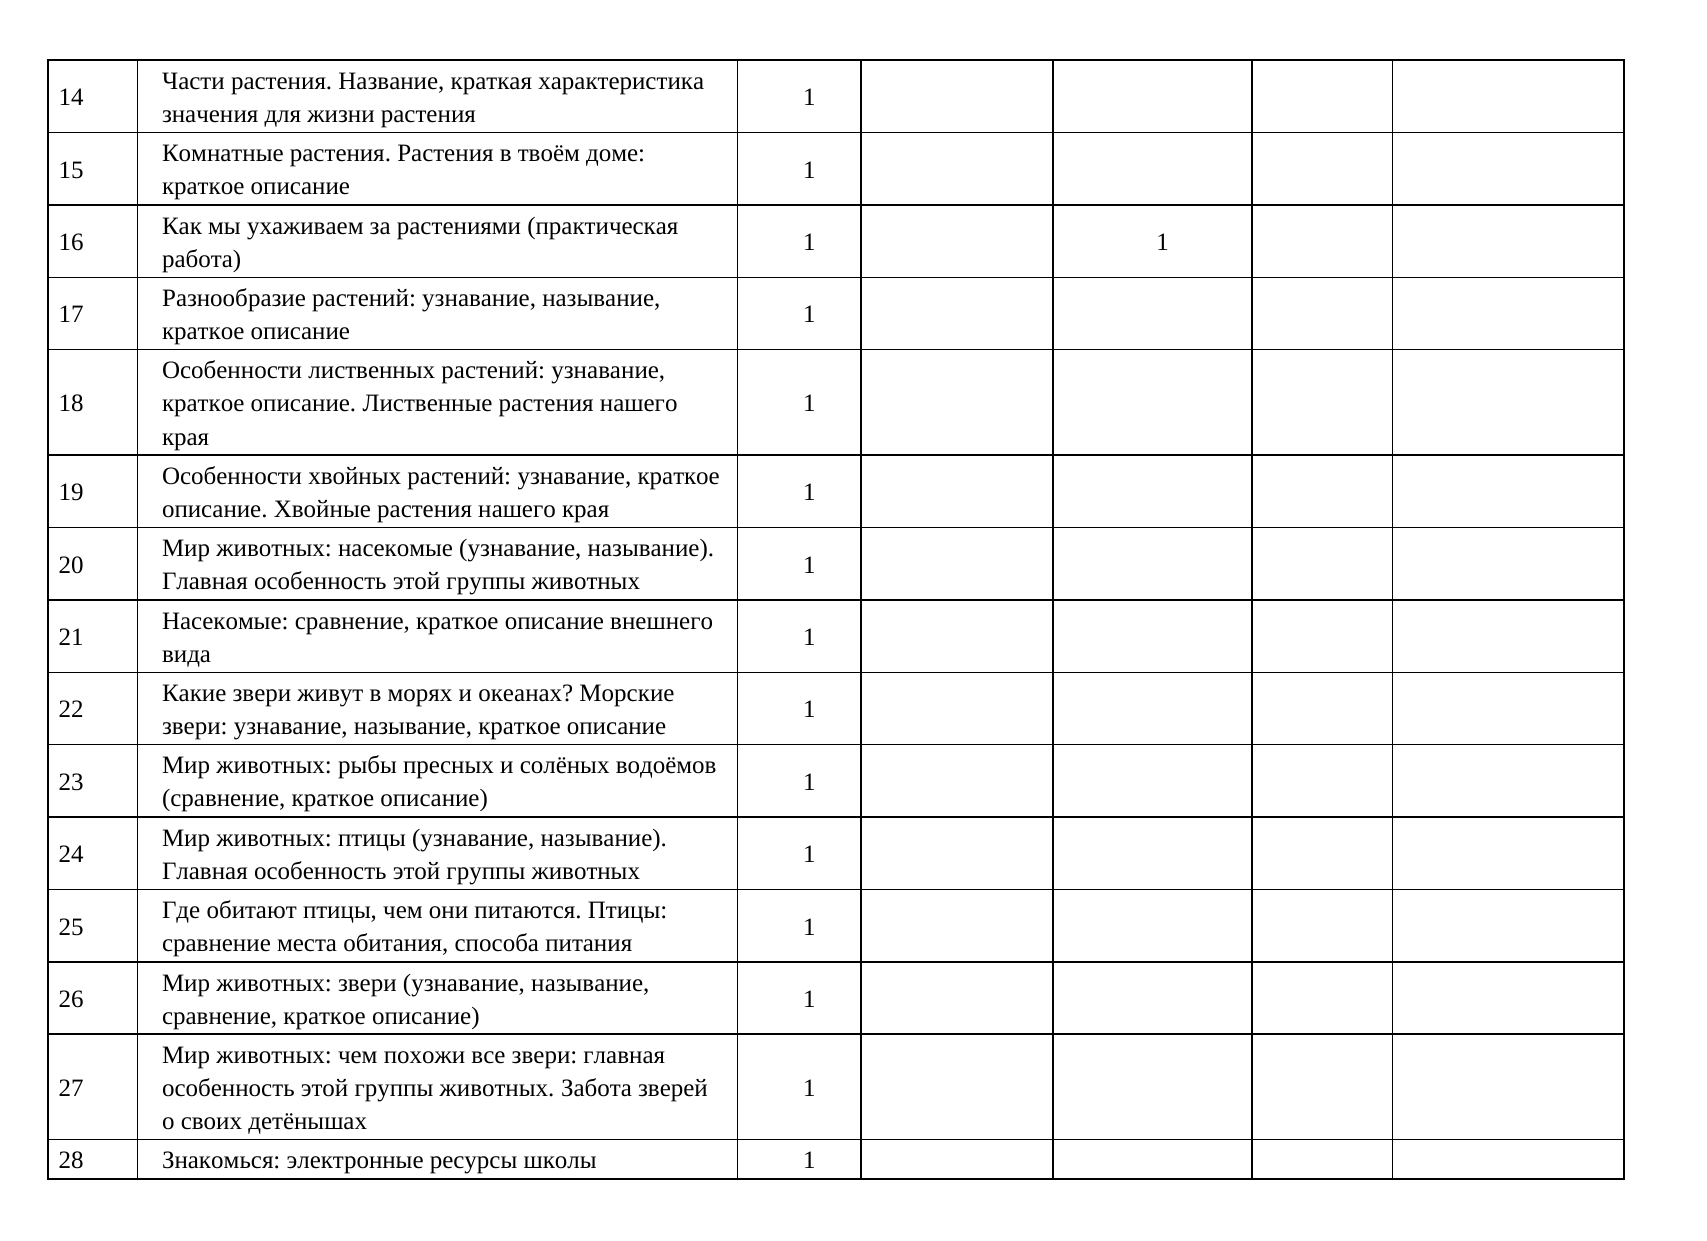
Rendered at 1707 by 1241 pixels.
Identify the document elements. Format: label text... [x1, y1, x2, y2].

table_cell [1393, 133, 1623, 204]
table_cell Как мы ухаживаем за растениями (практическая работа) [138, 206, 737, 276]
table_cell [1054, 601, 1251, 671]
table_cell 14 [49, 61, 137, 132]
table_cell [1253, 350, 1392, 454]
table_cell [1253, 890, 1392, 961]
table_cell 15 [49, 133, 137, 204]
table_cell Насекомые: сравнение, краткое описание внешнего вида [138, 601, 737, 671]
table_cell 16 [49, 206, 137, 276]
table_cell Мир животных: рыбы пресных и солёных водоёмов (сравнение, краткое описание) [138, 745, 737, 816]
table_cell [1253, 133, 1392, 204]
table_cell [1393, 745, 1623, 816]
table_cell Где обитают птицы, чем они питаются. Птицы: сравнение места обитания, способа питания [138, 890, 737, 961]
table_cell [862, 673, 1052, 744]
table_cell 1 [738, 963, 860, 1033]
table_cell Знакомься: электронные ресурсы школы [138, 1140, 737, 1178]
table_cell [1393, 673, 1623, 744]
table_cell [1054, 1035, 1251, 1139]
table_cell [862, 1140, 1052, 1178]
table_cell 1 [738, 206, 860, 276]
table_cell [862, 350, 1052, 454]
table_cell Мир животных: звери (узнавание, называние, сравнение, краткое описание) [138, 963, 737, 1033]
table_cell [1253, 601, 1392, 671]
table_cell [1393, 206, 1623, 276]
table_cell [1253, 61, 1392, 132]
table_cell 20 [49, 528, 137, 599]
table_cell [1054, 673, 1251, 744]
table_cell [1393, 278, 1623, 349]
table_cell 1 [738, 528, 860, 599]
table_cell [862, 963, 1052, 1033]
table_cell [862, 61, 1052, 132]
table_cell [1253, 745, 1392, 816]
table_cell 1 [738, 601, 860, 671]
table_cell [862, 745, 1052, 816]
table_cell 27 [49, 1035, 137, 1139]
table_cell 22 [49, 673, 137, 744]
table_cell Части растения. Название, краткая характеристика значения для жизни растения [138, 61, 737, 132]
table_cell Особенности лиственных растений: узнавание, краткое описание. Лиственные растения нашего края [138, 350, 737, 454]
table_cell [862, 206, 1052, 276]
table_cell [1054, 963, 1251, 1033]
table_cell [862, 133, 1052, 204]
table_cell [1054, 1140, 1251, 1178]
table_cell [1393, 350, 1623, 454]
table_cell 28 [49, 1140, 137, 1178]
table_cell [862, 818, 1052, 888]
table_cell [862, 890, 1052, 961]
table_cell [1253, 963, 1392, 1033]
table_cell Какие звери живут в морях и океанах? Морские звери: узнавание, называние, краткое описание [138, 673, 737, 744]
table_cell [1253, 206, 1392, 276]
table_cell 1 [738, 456, 860, 527]
table_cell 1 [738, 745, 860, 816]
table_cell 1 [738, 61, 860, 132]
table_cell [1393, 528, 1623, 599]
table_cell Мир животных: насекомые (узнавание, называние). Главная особенность этой группы животных [138, 528, 737, 599]
table_cell 1 [738, 350, 860, 454]
table_cell 17 [49, 278, 137, 349]
table_cell 26 [49, 963, 137, 1033]
table_cell [1393, 1140, 1623, 1178]
table_cell 1 [738, 133, 860, 204]
table_cell Особенности хвойных растений: узнавание, краткое описание. Хвойные растения нашего края [138, 456, 737, 527]
table_cell [862, 1035, 1052, 1139]
table_cell Мир животных: птицы (узнавание, называние). Главная особенность этой группы животных [138, 818, 737, 888]
table_cell 23 [49, 745, 137, 816]
table_cell 18 [49, 350, 137, 454]
table_cell [1054, 61, 1251, 132]
table_cell [1253, 818, 1392, 888]
table_cell Разнообразие растений: узнавание, называние, краткое описание [138, 278, 737, 349]
table_cell [1253, 278, 1392, 349]
table_cell [1393, 1035, 1623, 1139]
table_cell [1054, 745, 1251, 816]
table_cell [1054, 278, 1251, 349]
table_cell [862, 528, 1052, 599]
table_cell Мир животных: чем похожи все звери: главная особенность этой группы животных. Забота зверей о своих детёнышах [138, 1035, 737, 1139]
table_cell [1253, 528, 1392, 599]
table_cell [1393, 456, 1623, 527]
table_cell [1054, 528, 1251, 599]
table_cell 1 [1054, 206, 1251, 276]
table_cell 1 [738, 818, 860, 888]
table_cell [862, 278, 1052, 349]
table_cell [1054, 890, 1251, 961]
table_cell [1393, 963, 1623, 1033]
table_cell [1393, 890, 1623, 961]
table_cell [862, 456, 1052, 527]
table_cell 24 [49, 818, 137, 888]
table_cell [1253, 1140, 1392, 1178]
table_cell 19 [49, 456, 137, 527]
table_cell 21 [49, 601, 137, 671]
table_cell [1054, 818, 1251, 888]
table_cell [862, 601, 1052, 671]
table_cell 1 [738, 1140, 860, 1178]
table_cell 25 [49, 890, 137, 961]
table_cell [1054, 350, 1251, 454]
table_cell [1393, 61, 1623, 132]
table_cell 1 [738, 1035, 860, 1139]
table_cell [1253, 456, 1392, 527]
table_cell [1054, 456, 1251, 527]
table_cell 1 [738, 673, 860, 744]
table_cell [1253, 673, 1392, 744]
table_cell 1 [738, 890, 860, 961]
table_cell Комнатные растения. Растения в твоём доме: краткое описание [138, 133, 737, 204]
table_cell [1054, 133, 1251, 204]
table_cell 1 [738, 278, 860, 349]
table_cell [1253, 1035, 1392, 1139]
table_cell [1393, 818, 1623, 888]
table_cell [1393, 601, 1623, 671]
